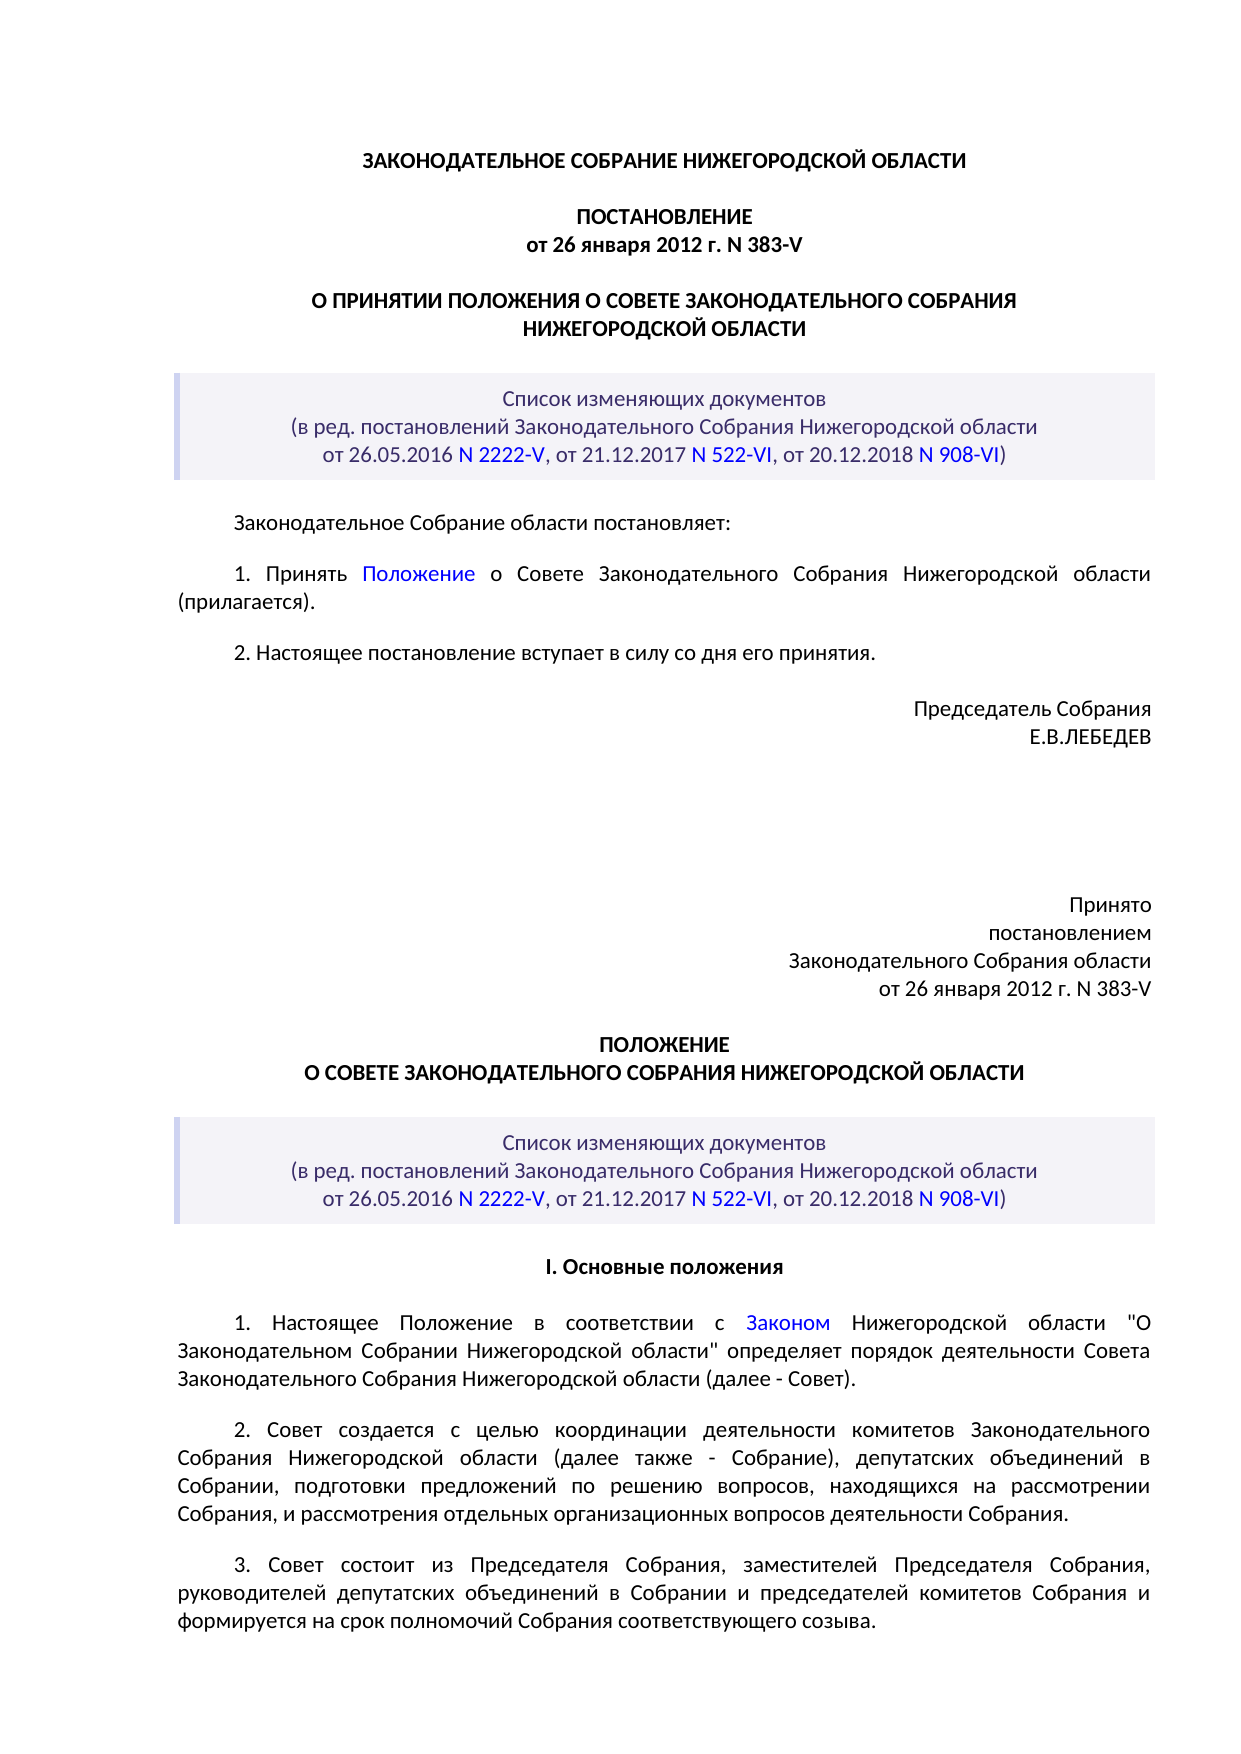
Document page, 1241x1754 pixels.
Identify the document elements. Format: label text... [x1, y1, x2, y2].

text 1. Принять Положение о Совете Законодательного Собрания Нижегородской области (прилагается). [177, 559, 1152, 615]
text Принято [177, 890, 1152, 918]
title ПОЛОЖЕНИЕ [177, 1030, 1152, 1058]
title ПОСТАНОВЛЕНИЕ [177, 202, 1152, 230]
title О СОВЕТЕ ЗАКОНОДАТЕЛЬНОГО СОБРАНИЯ НИЖЕГОРОДСКОЙ ОБЛАСТИ [177, 1058, 1152, 1086]
title I. Основные положения [177, 1252, 1152, 1280]
text Е.В.ЛЕБЕДЕВ [177, 722, 1152, 750]
title от 26 января 2012 г. N 383-V [177, 230, 1152, 258]
text 2. Настоящее постановление вступает в силу со дня его принятия. [177, 638, 1152, 666]
title О ПРИНЯТИИ ПОЛОЖЕНИЯ О СОВЕТЕ ЗАКОНОДАТЕЛЬНОГО СОБРАНИЯ [177, 286, 1152, 314]
table_header Список изменяющих документов (в ред. постановлений Законодательного Собрания Нижегородской области от 26.05.2016 N 2222-V, от 21.12.2017 N 522-VI, от 20.12.2018 N 908-VI) [180, 373, 1149, 480]
text 2. Совет создается с целью координации деятельности комитетов Законодательного Собрания Нижегородской области (далее также - Собрание), депутатских объединений в Собрании, подготовки предложений по решению вопросов, находящихся на рассмотрении Собрания, и рассмотрения отдельных организационных вопросов деятельности Собрания. [177, 1415, 1152, 1527]
title НИЖЕГОРОДСКОЙ ОБЛАСТИ [177, 314, 1152, 342]
text Законодательное Собрание области постановляет: [177, 508, 1152, 536]
table_header Список изменяющих документов (в ред. постановлений Законодательного Собрания Нижегородской области от 26.05.2016 N 2222-V, от 21.12.2017 N 522-VI, от 20.12.2018 N 908-VI) [180, 1117, 1149, 1224]
text постановлением [177, 918, 1152, 946]
text 1. Настоящее Положение в соответствии с Законом Нижегородской области "О Законодательном Собрании Нижегородской области" определяет порядок деятельности Совета Законодательного Собрания Нижегородской области (далее - Совет). [177, 1308, 1152, 1392]
text Председатель Собрания [177, 694, 1152, 722]
text 3. Совет состоит из Председателя Собрания, заместителей Председателя Собрания, руководителей депутатских объединений в Собрании и председателей комитетов Собрания и формируется на срок полномочий Собрания соответствующего созыва. [177, 1550, 1152, 1634]
text Законодательного Собрания области [177, 946, 1152, 974]
text от 26 января 2012 г. N 383-V [177, 974, 1152, 1002]
title ЗАКОНОДАТЕЛЬНОЕ СОБРАНИЕ НИЖЕГОРОДСКОЙ ОБЛАСТИ [177, 146, 1152, 174]
